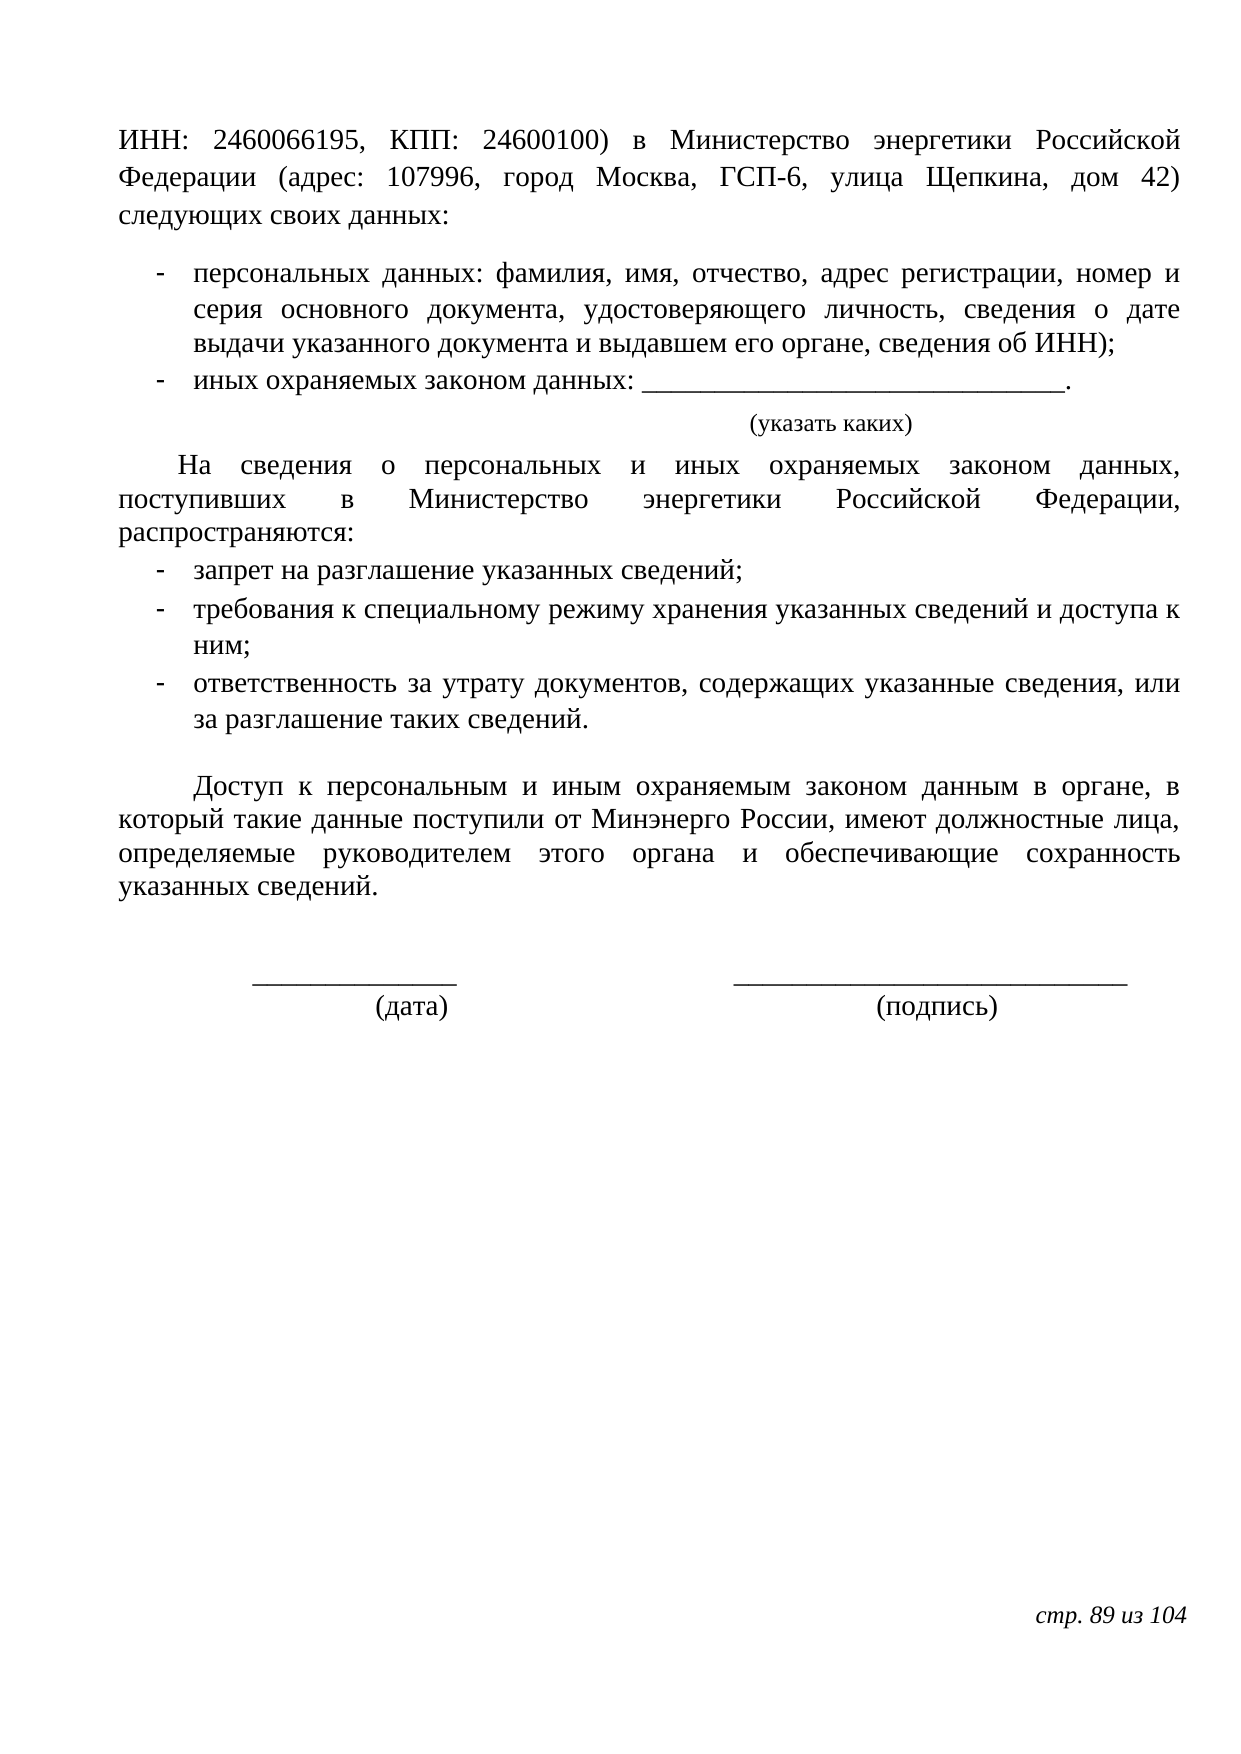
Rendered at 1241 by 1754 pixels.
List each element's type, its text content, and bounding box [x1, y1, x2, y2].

list персональных данных: фамилия, имя, отчество, адрес регистрации, номер и серия основного документа, удостоверяющего личность, сведения о дате выдачи указанного документа и выдавшем его органе, сведения об ИНН); [156, 251, 1181, 358]
text На сведения о персональных и иных охраняемых законом данных, поступивших в Министерство энергетики Российской Федерации, распространяются: [118, 447, 1181, 548]
list требования к специальному режиму хранения указанных сведений и доступа к ним; [156, 588, 1181, 661]
text (дата) (подпись) [118, 988, 1181, 1022]
text Доступ к персональным и иным охраняемым законом данным в органе, в который такие данные поступили от Минэнерго России, имеют должностные лица, определяемые руководителем этого органа и обеспечивающие сохранность указанных сведений. [118, 768, 1181, 902]
list запрет на разглашение указанных сведений; [156, 548, 1181, 588]
text ______________ ___________________________ [193, 955, 1181, 988]
list иных охраняемых законом данных: _____________________________. [156, 358, 1181, 398]
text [118, 118, 1181, 231]
text (указать каких) [118, 408, 1181, 437]
list ответственность за утрату документов, содержащих указанные сведения, или за разглашение таких сведений. [156, 661, 1181, 734]
